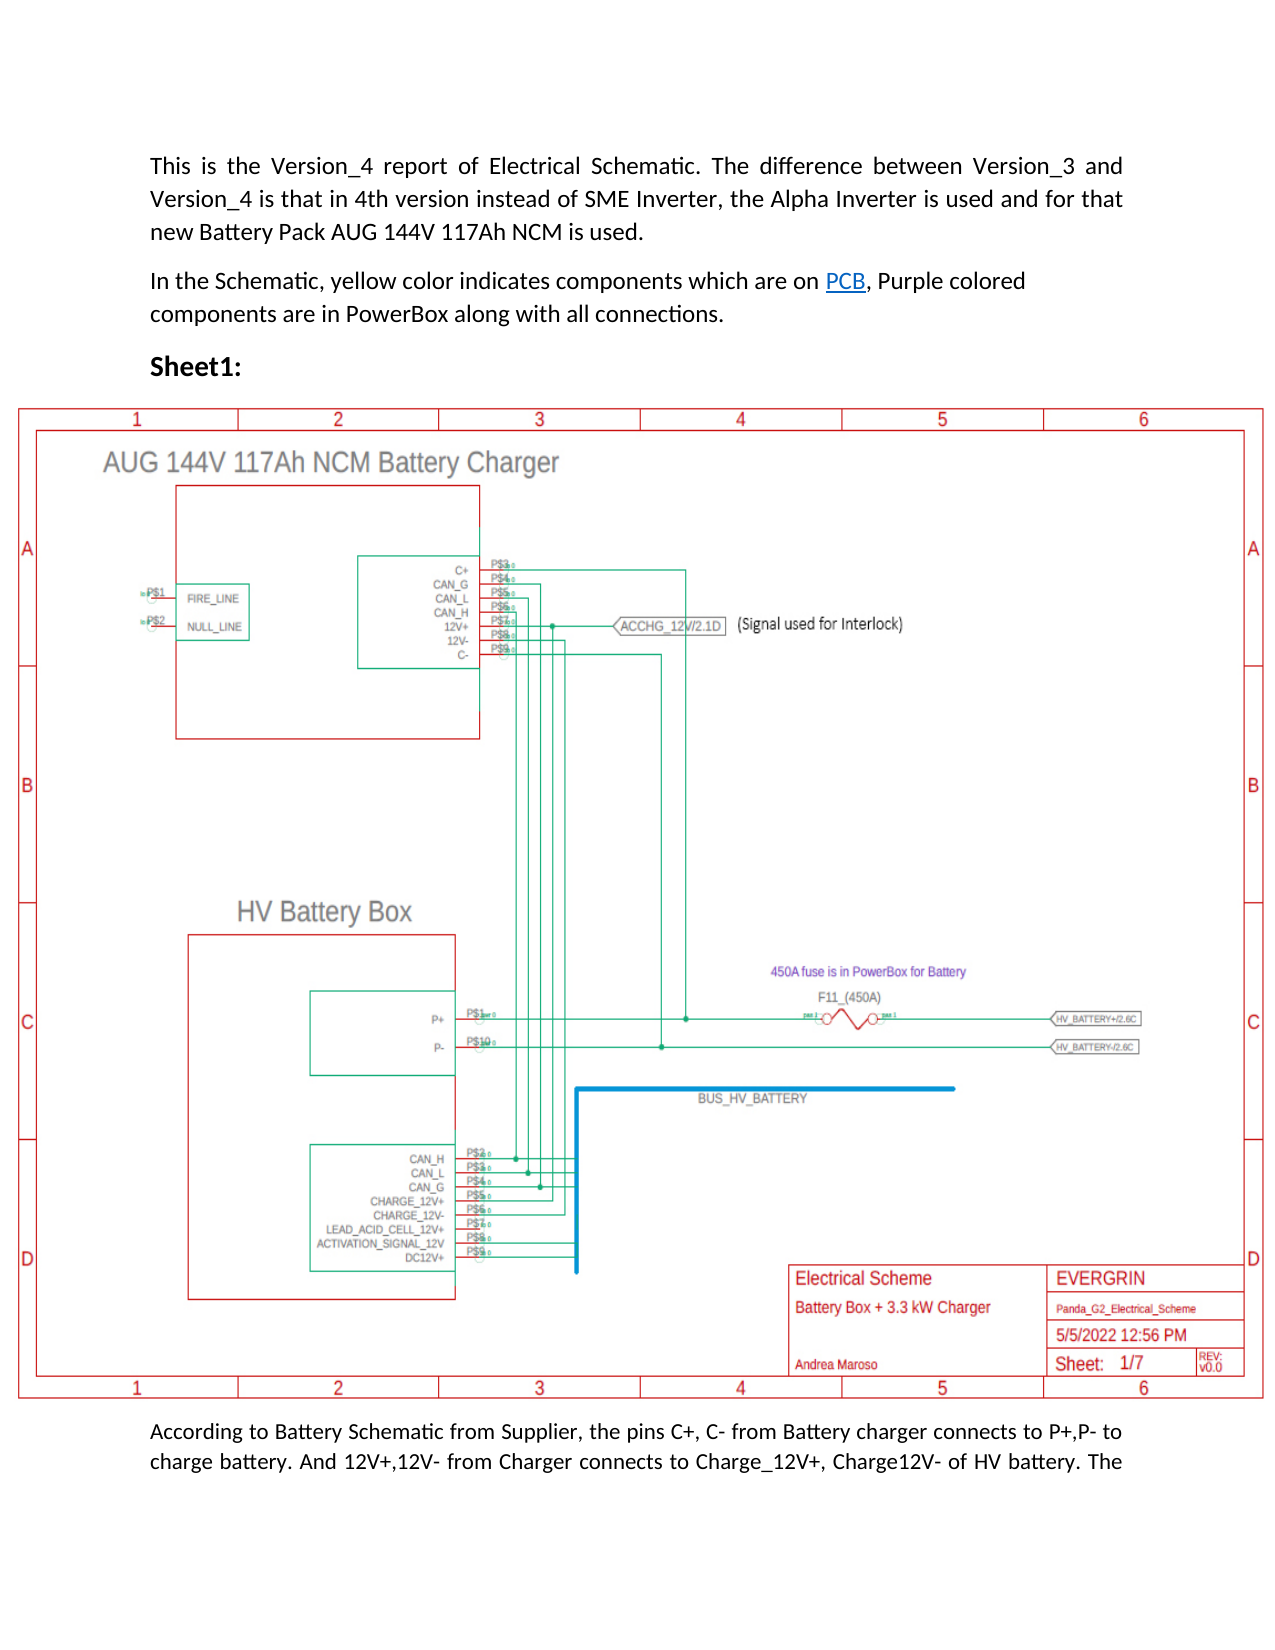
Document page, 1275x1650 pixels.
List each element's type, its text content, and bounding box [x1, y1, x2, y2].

text In the Schematic, yellow color indicates components which are on PCB, Purple colored components are in PowerBox along with all connections. [150, 265, 1125, 329]
text This is the Version_4 report of Electrical Schematic. The difference between Version_3 and Version_4 is that in 4th version instead of SME Inverter, the Alpha Inverter is used and for that new Battery Pack AUG 144V 117Ah NCM is used. [150, 150, 1125, 246]
picture [6, 398, 1268, 1409]
text Sheet1: [150, 348, 1125, 383]
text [150, 1417, 1125, 1475]
